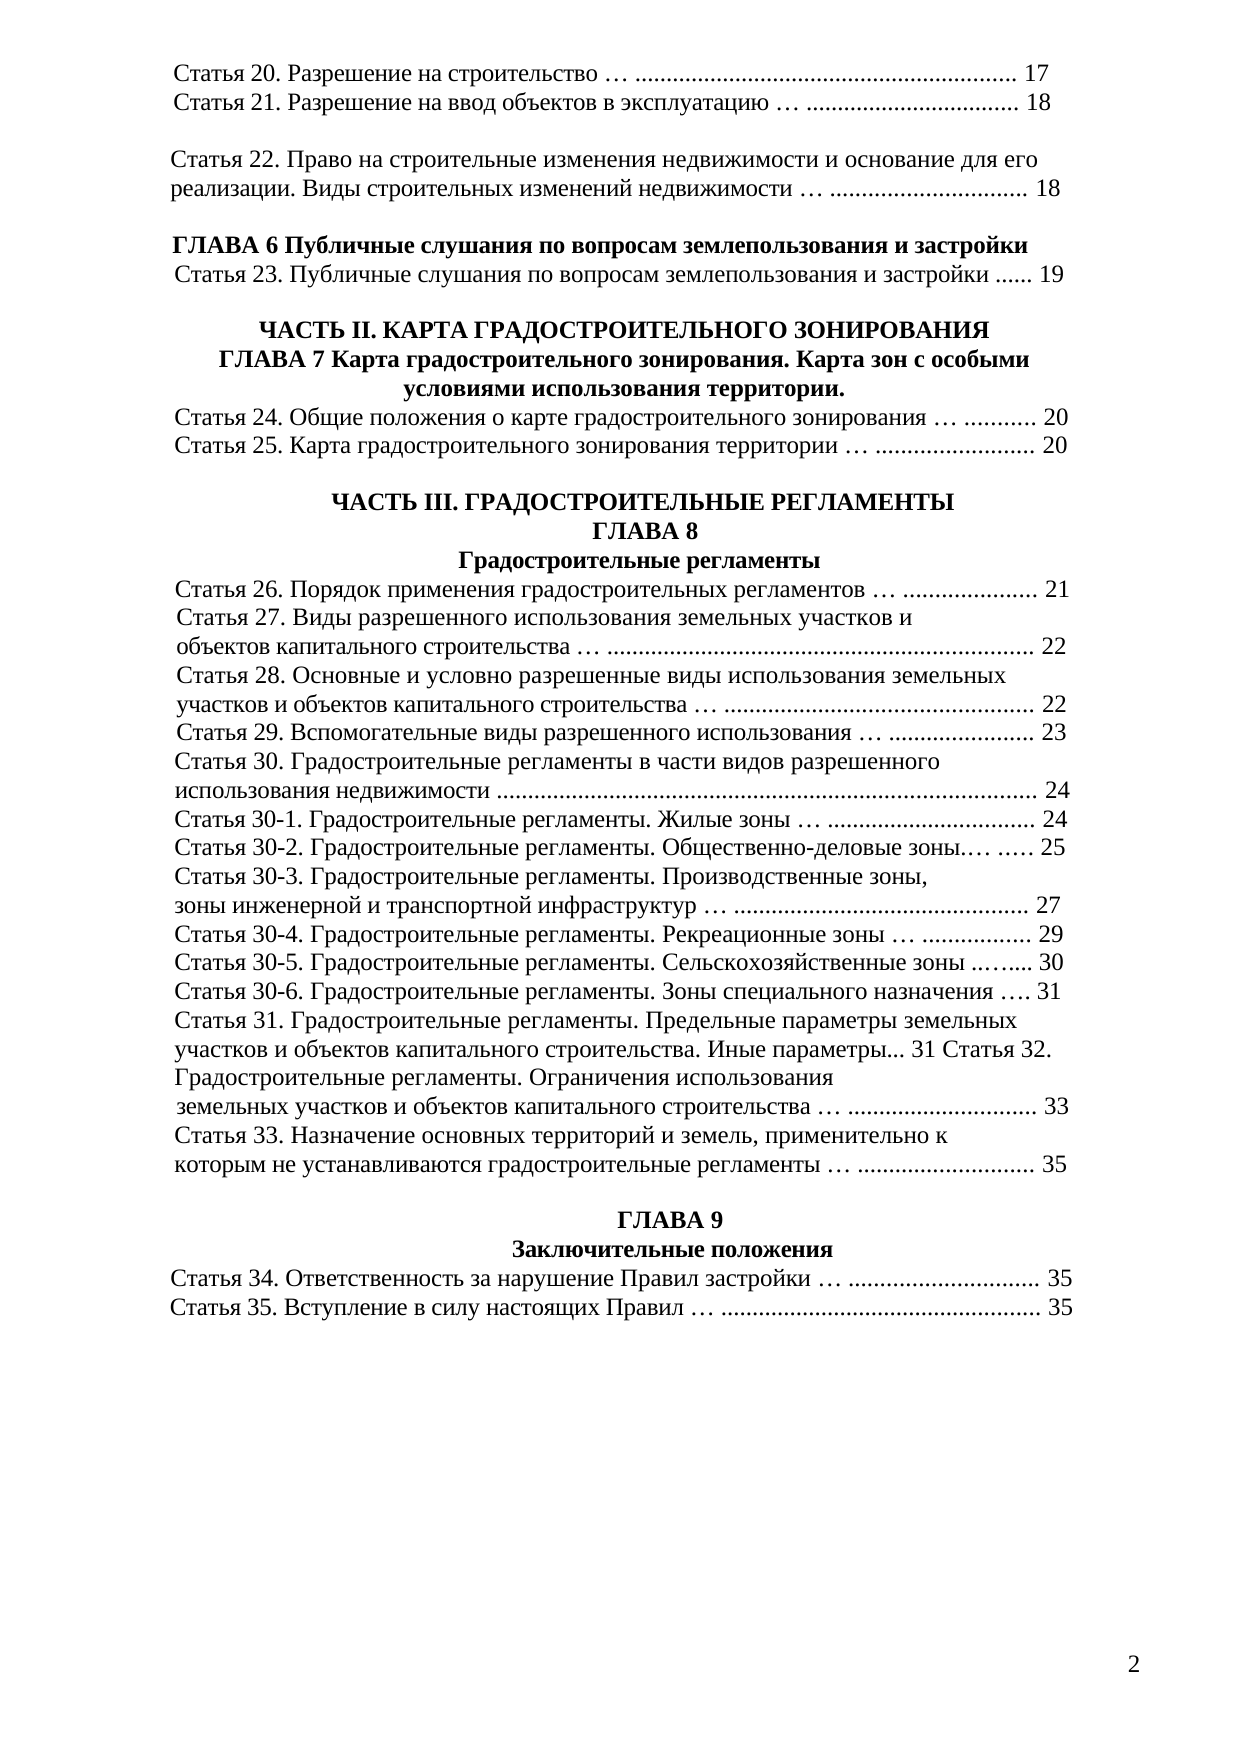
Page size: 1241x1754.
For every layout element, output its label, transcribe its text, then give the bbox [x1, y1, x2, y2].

text Статья 34. Ответственность за нарушение Правил застройки … 35 [170, 1263, 1079, 1292]
text Статья 28. Основные и условно разрешенные виды использования земельных [176, 660, 1079, 689]
text Статья 26. Порядок применения градостроительных регламентов … 21 [174, 574, 1079, 602]
text использования недвижимости 24 [174, 775, 1079, 804]
text Статья 27. Виды разрешенного использования земельных участков и [176, 602, 1079, 631]
text Статья 24. Общие положения о карте градостроительного зонирования … 20 [174, 402, 1079, 431]
text Статья 30-5. Градостроительные регламенты. Сельскохозяйственные зоны ..….... 30 Статья 30-6. Градостроительные регламенты. Зоны специального назначения …. 31 Статья 31. Градостроительные регламенты. Предельные параметры земельных участков и объектов капитального строительства. Иные параметры... 31 Статья 32. Градостроительные регламенты. Ограничения использования [174, 947, 1079, 1091]
text Статья 30-3. Градостроительные регламенты. Производственные зоны, [174, 861, 1079, 890]
text зоны инженерной и транспортной инфраструктур … 27 [174, 890, 1079, 919]
text Статья 30-2. Градостроительные регламенты. Общественно-деловые зоны.… 25 [174, 832, 1079, 861]
text Статья 25. Карта градостроительного зонирования территории … 20 [174, 431, 1079, 459]
text участков и объектов капитального строительства … 22 [176, 689, 1079, 717]
text Статья 23. Публичные слушания по вопросам землепользования и застройки 19 [174, 259, 1079, 288]
text которым не устанавливаются градостроительные регламенты … 35 [174, 1149, 1079, 1177]
text земельных участков и объектов капитального строительства … 33 [176, 1091, 1079, 1120]
text Статья 30-1. Градостроительные регламенты. Жилые зоны … 24 [174, 804, 1079, 832]
text Статья 20. Разрешение на строительство … 17 [173, 58, 1079, 87]
text Статья 35. Вступление в силу настоящих Правил … 35 [169, 1292, 1079, 1320]
text Статья 29. Вспомогательные виды разрешенного использования … 23 [176, 717, 1079, 746]
text Статья 30. Градостроительные регламенты в части видов разрешенного [174, 746, 1079, 775]
text ГЛАВА 8 Градостроительные регламенты [458, 516, 839, 574]
text Статья 30-4. Градостроительные регламенты. Рекреационные зоны … 29 [174, 919, 1079, 947]
text Статья 21. Разрешение на ввод объектов в эксплуатацию … 18 [173, 87, 1079, 116]
text ЧАСТЬ III. ГРАДОСТРОИТЕЛЬНЫЕ РЕГЛАМЕНТЫ [331, 487, 1079, 516]
text ГЛАВА 6 Публичные слушания по вопросам землепользования и застройки [169, 230, 1031, 259]
text ЧАСТЬ II. КАРТА ГРАДОСТРОИТЕЛЬНОГО ЗОНИРОВАНИЯ [169, 316, 1079, 344]
text 2 [1128, 1649, 1203, 1678]
text объектов капитального строительства … 22 [176, 631, 1079, 660]
text Статья 22. Право на строительные изменения недвижимости и основание для его реализации. Виды строительных изменений недвижимости … 18 [170, 144, 1079, 202]
text ГЛАВА 9 Заключительные положения [512, 1205, 839, 1263]
text ГЛАВА 7 Карта градостроительного зонирования. Карта зон с особыми условиями использования территории. [169, 344, 1079, 402]
text Статья 33. Назначение основных территорий и земель, применительно к [174, 1120, 1079, 1149]
